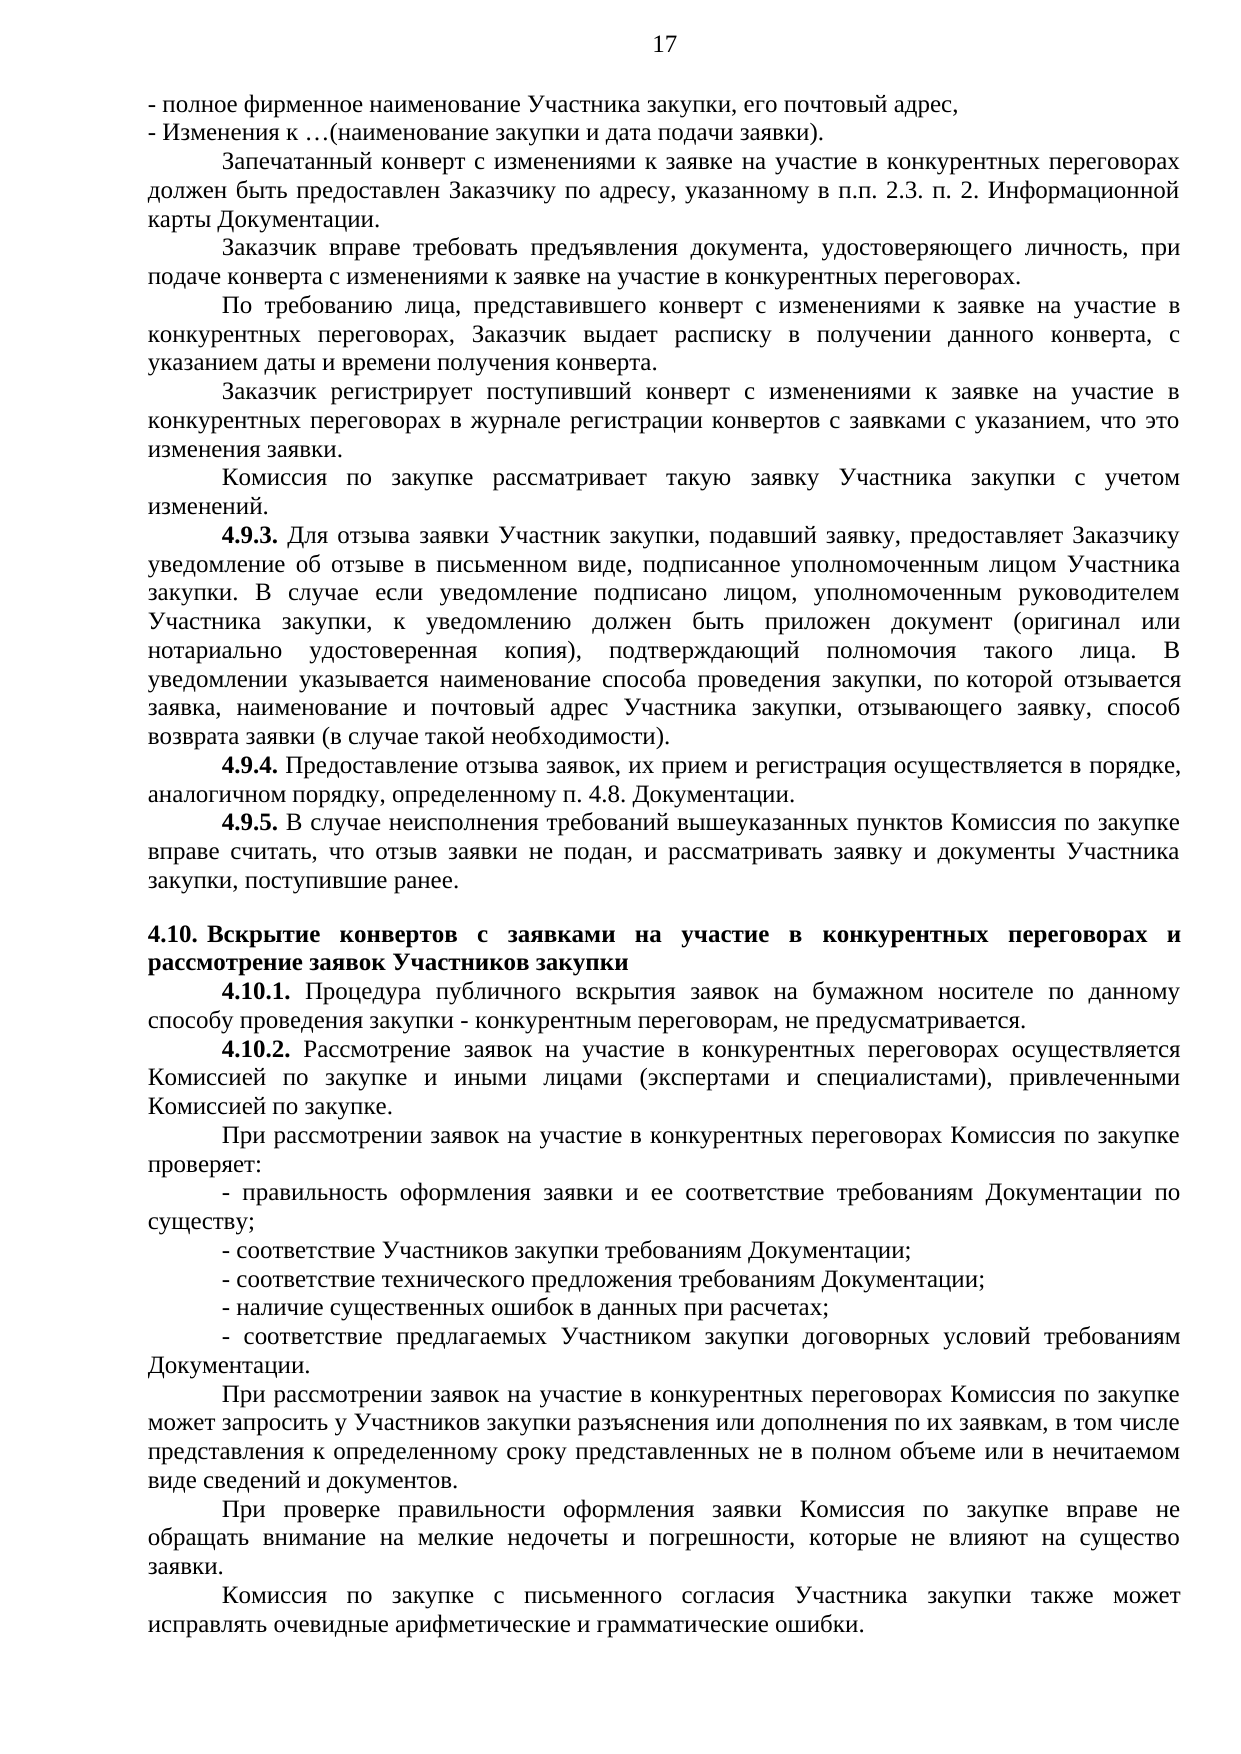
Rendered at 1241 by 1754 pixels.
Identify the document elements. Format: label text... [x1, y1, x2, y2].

text - полное фирменное наименование Участника закупки, его почтовый адрес, [148, 89, 1181, 117]
text 4.9.3. Для отзыва заявки Участник закупки, подавший заявку, предоставляет Заказчику уведомление об отзыве в письменном виде, подписанное уполномоченным лицом Участника закупки. В случае если уведомление подписано лицом, уполномоченным руководителем Участника закупки, к уведомлению должен быть приложен документ (оригинал или нотариально удостоверенная копия), подтверждающий полномочия такого лица. В уведомлении указывается наименование способа проведения закупки, по которой отзывается заявка, наименование и почтовый адрес Участника закупки, отзывающего заявку, способ возврата заявки (в случае такой необходимости). [148, 520, 1181, 750]
text 4.10.1. Процедура публичного вскрытия заявок на бумажном носителе по данному способу проведения закупки - конкурентным переговорам, не предусматривается. [148, 976, 1181, 1034]
text - правильность оформления заявки и ее соответствие требованиям Документации по существу; [148, 1177, 1181, 1235]
text Заказчик регистрирует поступивший конверт с изменениями к заявке на участие в конкурентных переговорах в журнале регистрации конвертов с заявками с указанием, что это изменения заявки. [148, 376, 1181, 462]
text - соответствие Участников закупки требованиям Документации; [148, 1235, 1181, 1264]
text - соответствие технического предложения требованиям Документации; [148, 1264, 1181, 1292]
text Комиссия по закупке рассматривает такую заявку Участника закупки с учетом изменений. [148, 462, 1181, 520]
list Вскрытие конвертов с заявками на участие в конкурентных переговорах и рассмотрение заявок Участников закупки [148, 919, 1181, 976]
text - соответствие предлагаемых Участником закупки договорных условий требованиям Документации. [148, 1321, 1181, 1379]
text - наличие существенных ошибок в данных при расчетах; [148, 1292, 1181, 1321]
text Заказчик вправе требовать предъявления документа, удостоверяющего личность, при подаче конверта с изменениями к заявке на участие в конкурентных переговорах. [148, 232, 1181, 290]
text 4.10.2. Рассмотрение заявок на участие в конкурентных переговорах осуществляется Комиссией по закупке и иными лицами (экспертами и специалистами), привлеченными Комиссией по закупке. [148, 1034, 1181, 1120]
text При рассмотрении заявок на участие в конкурентных переговорах Комиссия по закупке проверяет: [148, 1120, 1181, 1177]
text 4.9.4. Предоставление отзыва заявок, их прием и регистрация осуществляется в порядке, аналогичном порядку, определенному п. 4.8. Документации. [148, 750, 1181, 807]
text Комиссия по закупке с письменного согласия Участника закупки также может исправлять очевидные арифметические и грамматические ошибки. [148, 1580, 1181, 1637]
text При проверке правильности оформления заявки Комиссия по закупке вправе не обращать внимание на мелкие недочеты и погрешности, которые не влияют на существо заявки. [148, 1494, 1181, 1580]
text По требованию лица, представившего конверт с изменениями к заявке на участие в конкурентных переговорах, Заказчик выдает расписку в получении данного конверта, с указанием даты и времени получения конверта. [148, 290, 1181, 376]
text При рассмотрении заявок на участие в конкурентных переговорах Комиссия по закупке может запросить у Участников закупки разъяснения или дополнения по их заявкам, в том числе представления к определенному сроку представленных не в полном объеме или в нечитаемом виде сведений и документов. [148, 1379, 1181, 1494]
text - Изменения к …(наименование закупки и дата подачи заявки). [148, 117, 1181, 146]
text 4.9.5. В случае неисполнения требований вышеуказанных пунктов Комиссия по закупке вправе считать, что отзыв заявки не подан, и рассматривать заявку и документы Участника закупки, поступившие ранее. [148, 807, 1181, 894]
text Запечатанный конверт с изменениями к заявке на участие в конкурентных переговорах должен быть предоставлен Заказчику по адресу, указанному в п.п. 2.3. п. 2. Информационной карты Документации. [148, 146, 1181, 232]
